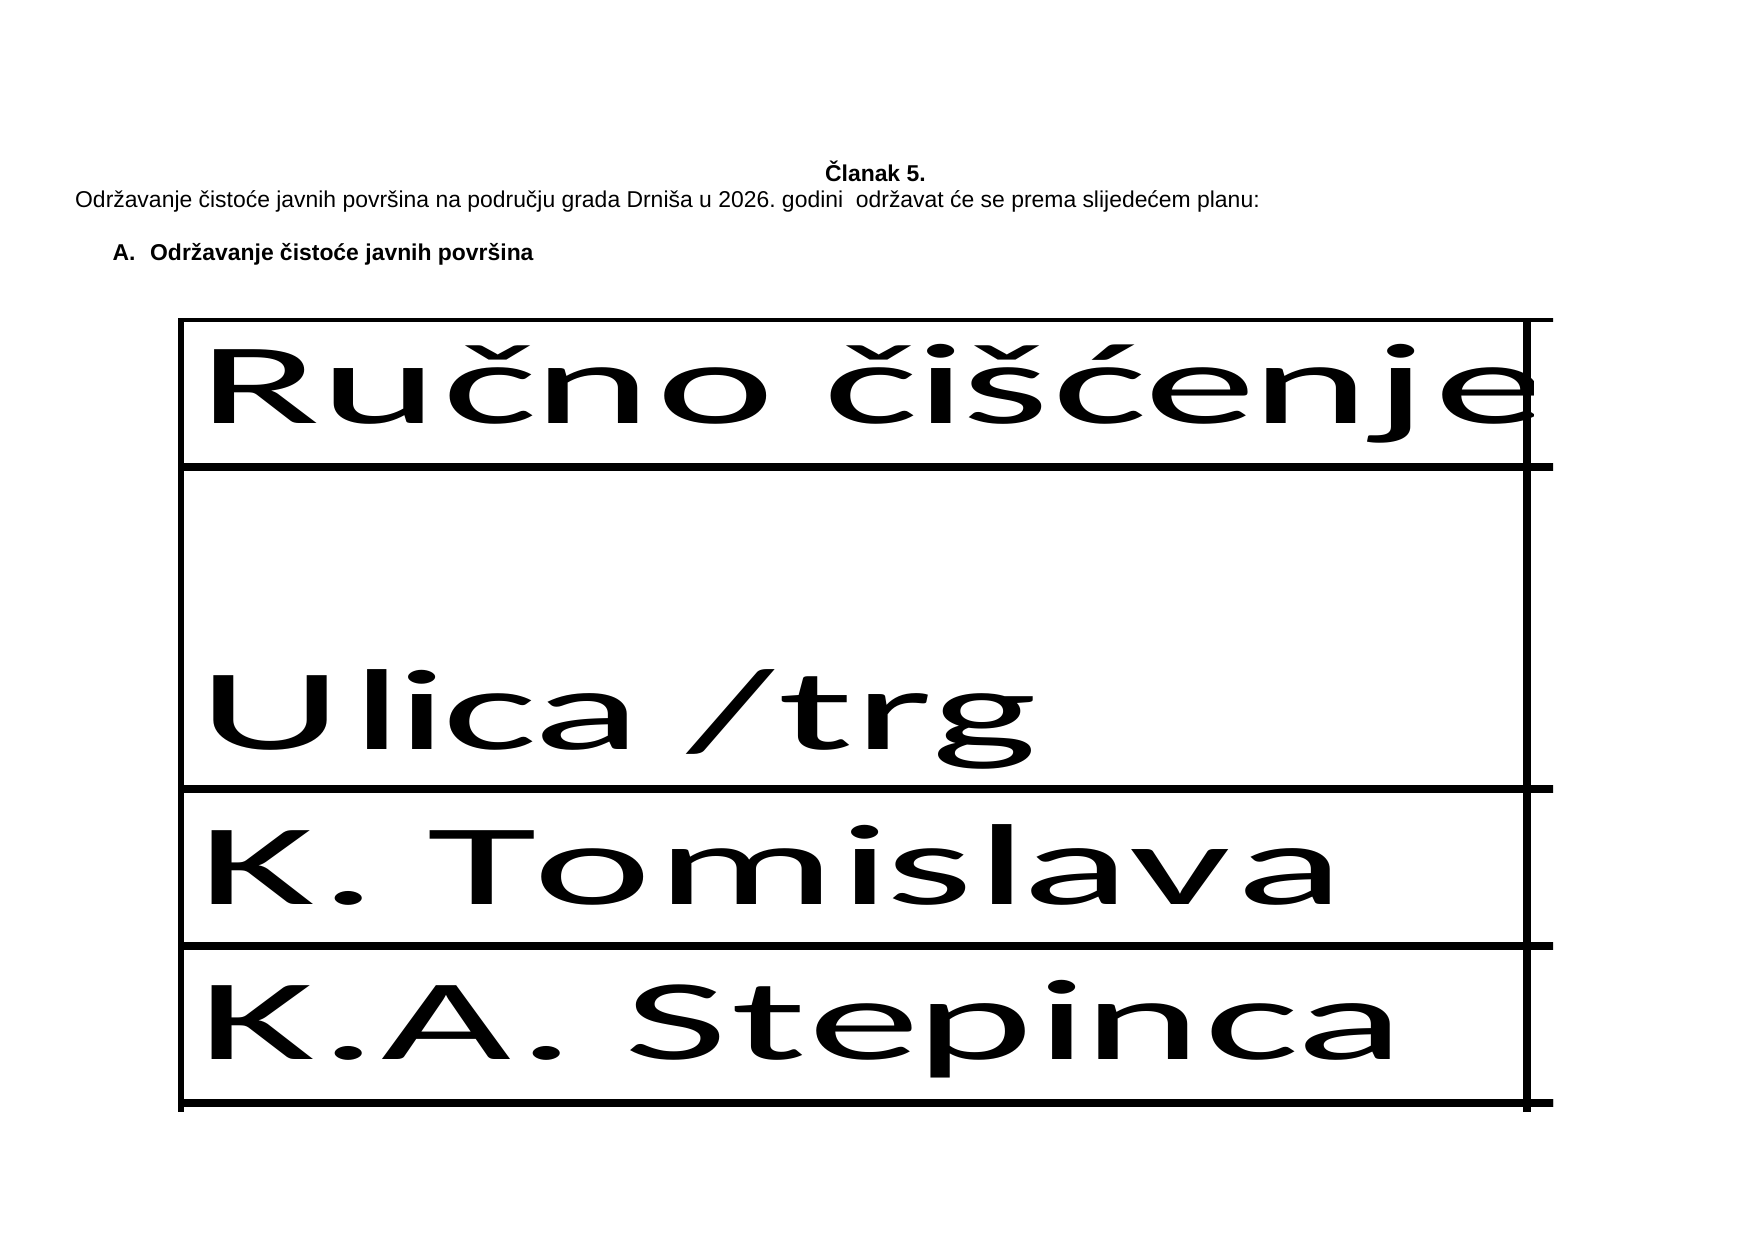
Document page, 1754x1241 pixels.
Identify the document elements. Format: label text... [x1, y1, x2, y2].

list Održavanje čistoće javnih površina [112, 239, 1679, 265]
text Članak 5. [75, 160, 1679, 186]
text Održavanje čistoće javnih površina na području grada Drniša u 2026. godini održavat će se prema slijedećem planu: [75, 186, 1679, 213]
